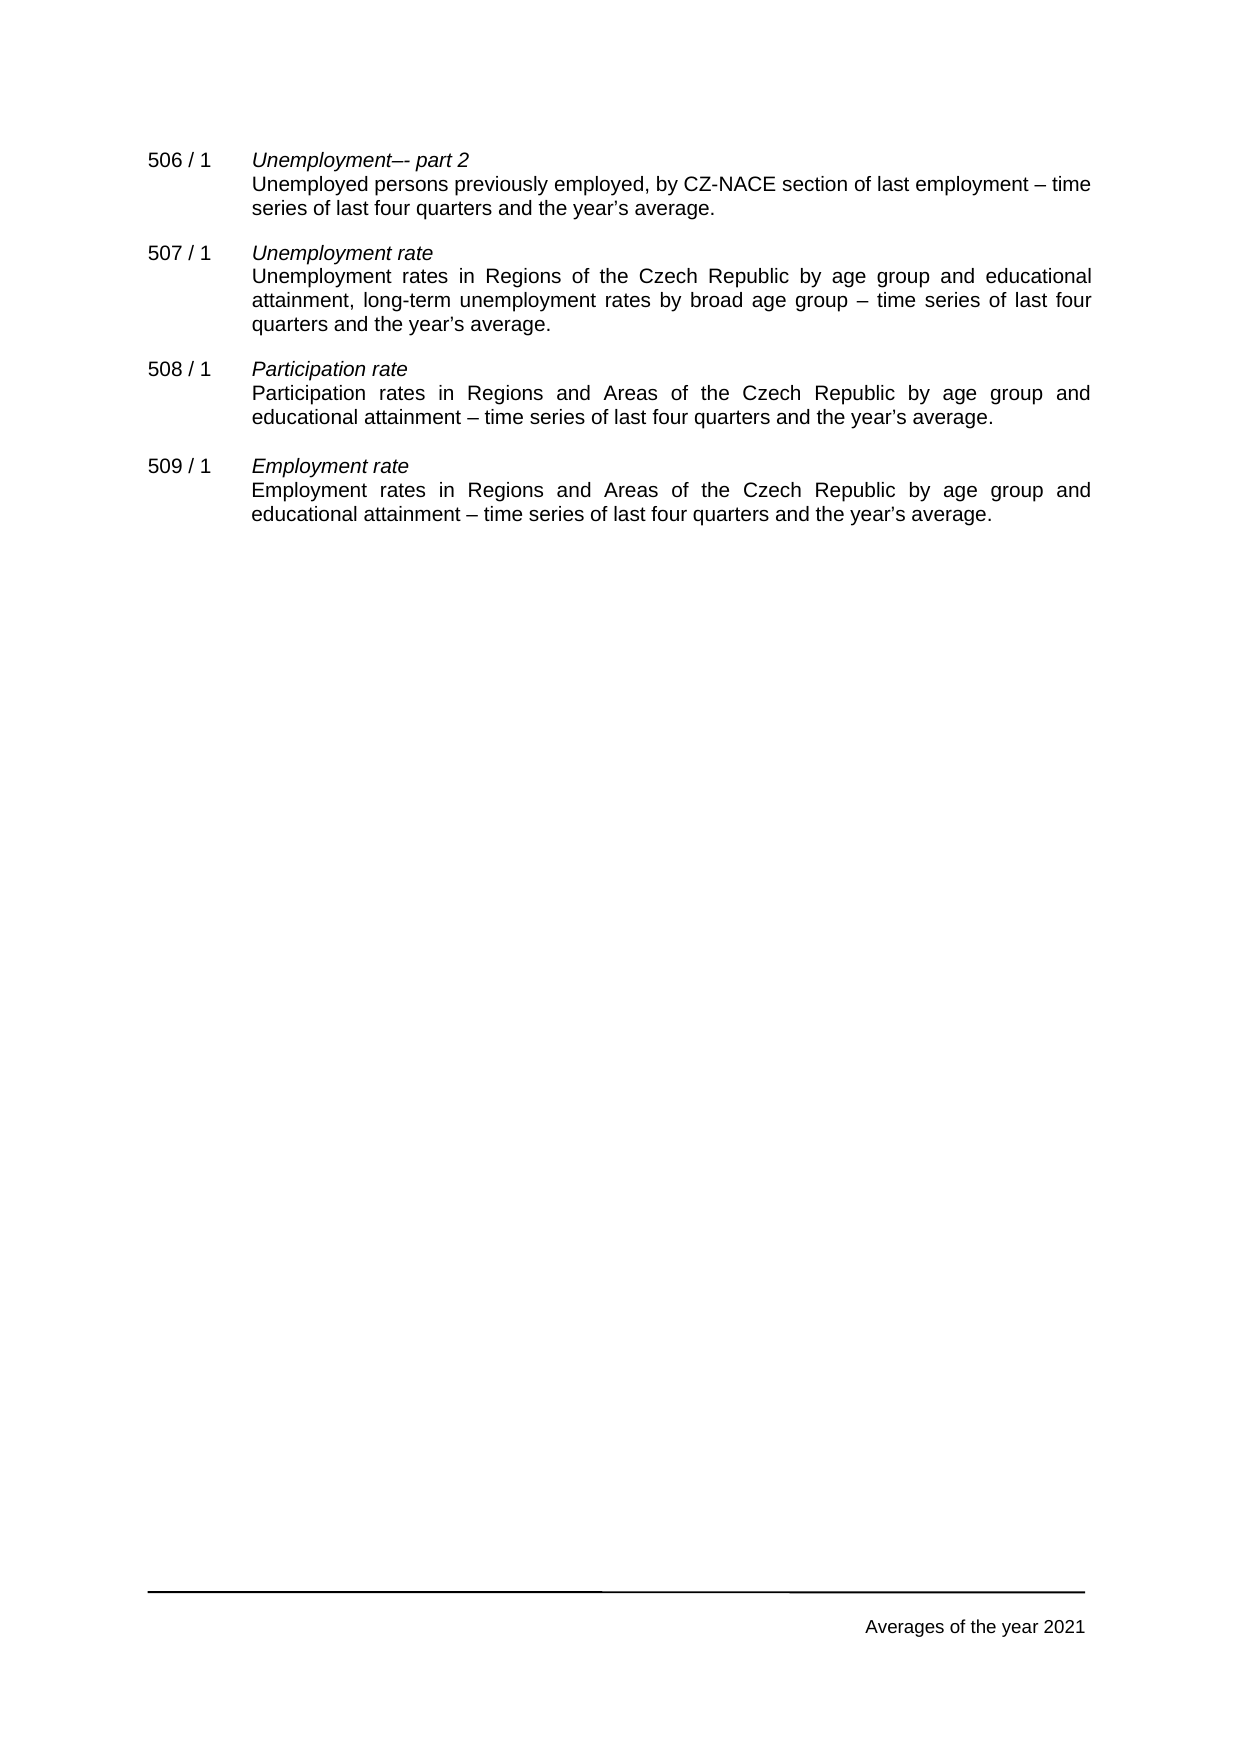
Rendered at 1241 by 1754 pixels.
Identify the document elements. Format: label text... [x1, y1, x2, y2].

text Unemployed persons previously employed, by CZ-NACE section of last employment – time series of last four quarters and the year’s average. [252, 172, 1092, 219]
text 506 / 1 Unemployment–- part 2 [148, 148, 1092, 172]
text Unemployment rates in Regions of the Czech Republic by age group and educational attainment, long-term unemployment rates by broad age group – time series of last four quarters and the year’s average. [252, 264, 1092, 336]
text 508 / 1 Participation rate [148, 357, 1092, 381]
text Employment rates in Regions and Areas of the Czech Republic by age group and educational attainment – time series of last four quarters and the year’s average. [251, 478, 1092, 526]
text 507 / 1 Unemployment rate [148, 240, 1092, 264]
text 509 / 1 Employment rate [148, 454, 1092, 478]
text Participation rates in Regions and Areas of the Czech Republic by age group and educational attainment – time series of last four quarters and the year’s average. [252, 381, 1092, 429]
